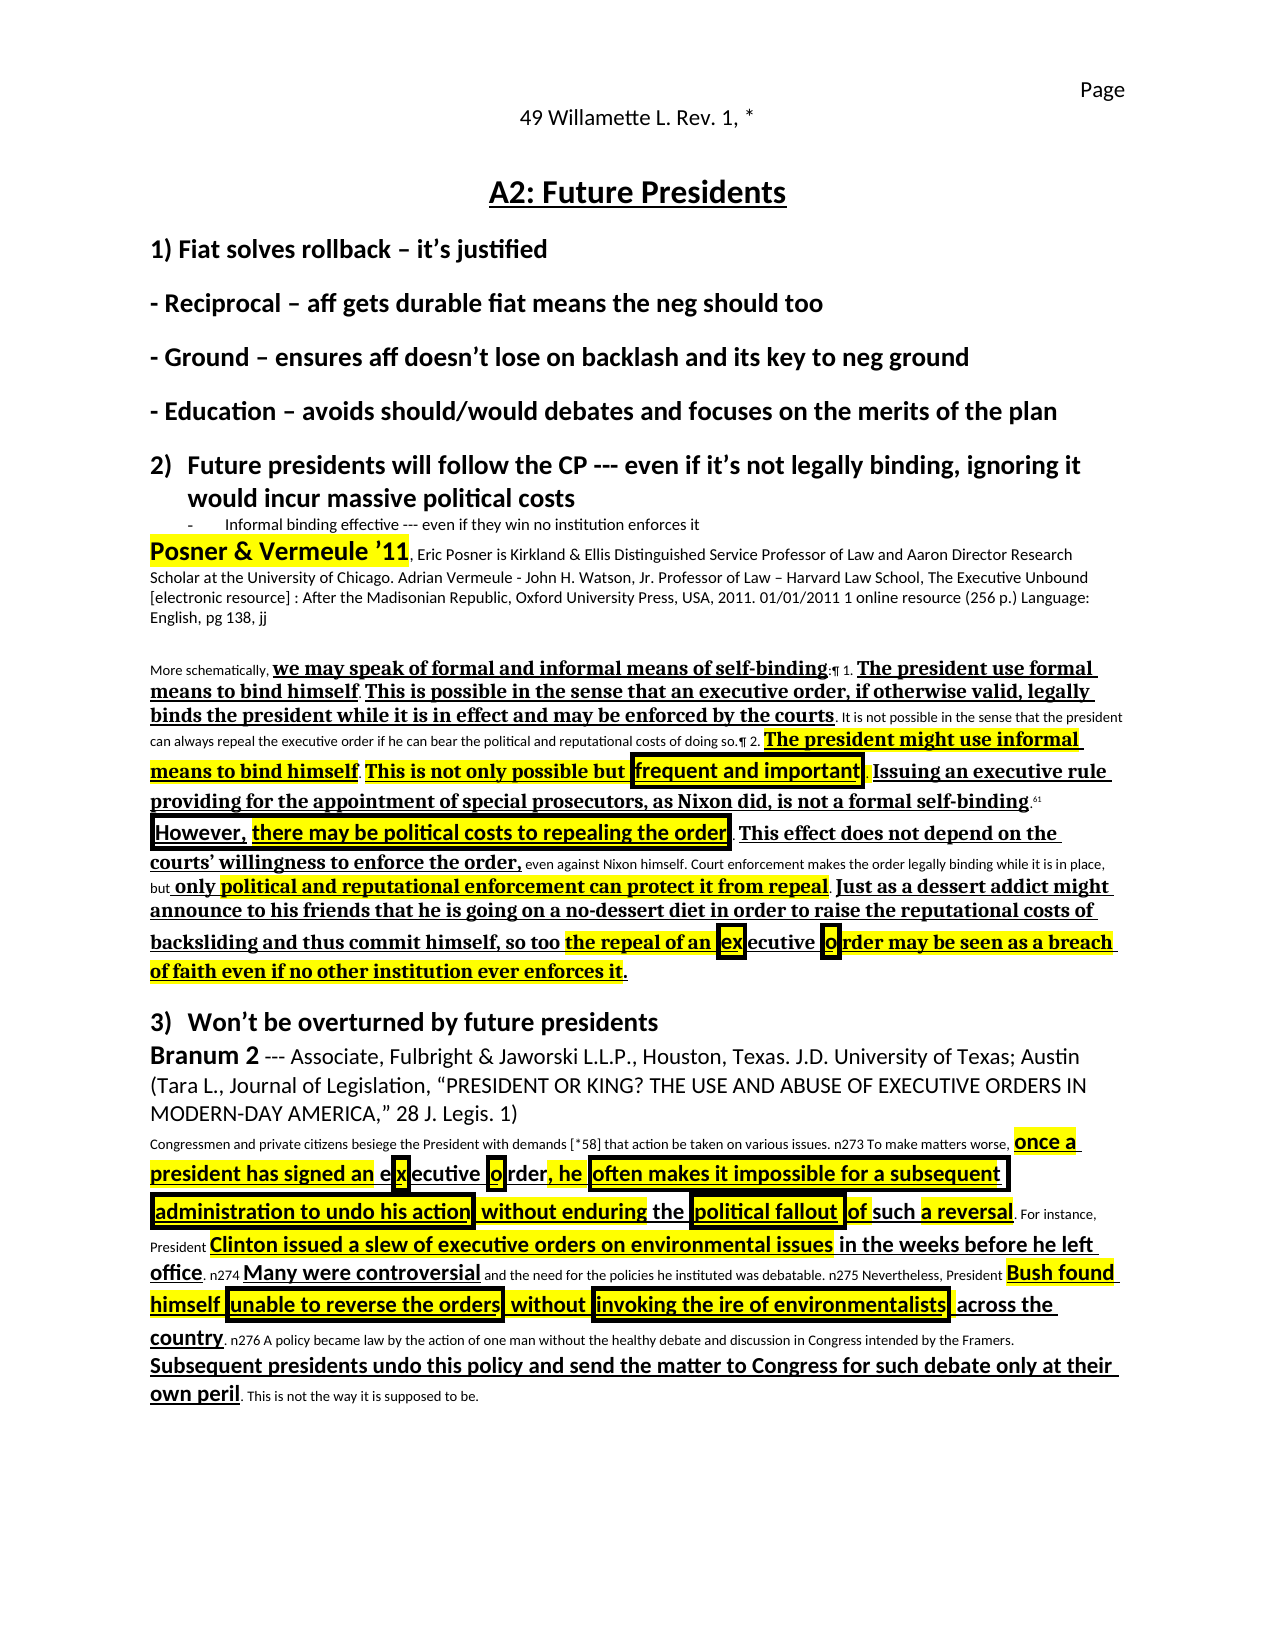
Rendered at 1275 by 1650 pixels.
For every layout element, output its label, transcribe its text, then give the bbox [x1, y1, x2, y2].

subtitle Won’t be overturned by future presidents [150, 1005, 1125, 1038]
subtitle 1) Fiat solves rollback – it’s justified [150, 232, 1125, 265]
subtitle - Education – avoids should/would debates and focuses on the merits of the plan [150, 394, 1125, 427]
subtitle - Reciprocal – aff gets durable fiat means the neg should too [150, 286, 1125, 319]
text Branum 2 --- Associate, Fulbright & Jaworski L.L.P., Houston, Texas. J.D. University of Texas; Austin (Tara L., Journal of Legislation, “PRESIDENT OR KING? THE USE AND ABUSE OF EXECUTIVE ORDERS IN MODERN-DAY AMERICA,” 28 J. Legis. 1) [150, 1038, 1125, 1127]
subtitle Future presidents will follow the CP --- even if it’s not legally binding, ignoring it would incur massive political costs [150, 448, 1125, 514]
text Posner & Vermeule ’11, Eric Posner is Kirkland & Ellis Distinguished Service Professor of Law and Aaron Director Research Scholar at the University of Chicago. Adrian Vermeule - John H. Watson, Jr. Professor of Law – Harvard Law School, The Executive Unbound [electronic resource] : After the Madisonian Republic, Oxford University Press, USA, 2011. 01/01/2011 1 online resource (256 p.) Language: English, pg 138, jj [150, 534, 1125, 628]
list Informal binding effective --- even if they win no institution enforces it [187, 514, 1125, 534]
subtitle A2: Future Presidents [150, 171, 1125, 212]
subtitle - Ground – ensures aff doesn’t lose on backlash and its key to neg ground [150, 340, 1125, 373]
text More schematically, we may speak of formal and informal means of self-binding:¶ 1. The president use formal means to bind himself. This is possible in the sense that an executive order, if otherwise valid, legally binds the president while it is in effect and may be enforced by the courts. It is not possible in the sense that the president can always repeal the executive order if he can bear the political and reputational costs of doing so.¶ 2. The president might use informal means to bind himself. This is not only possible but frequent and important. Issuing an executive rule providing for the appointment of special prosecutors, as Nixon did, is not a formal self-binding.61 However, there may be political costs to repealing the order. This effect does not depend on the courts’ willingness to enforce the order, even against Nixon himself. Court enforcement makes the order legally binding while it is in place, but only political and reputational enforcement can protect it from repeal. Just as a dessert addict might announce to his friends that he is going on a no-dessert diet in order to raise the reputational costs of backsliding and thus commit himself, so too the repeal of an executive order may be seen as a breach of faith even if no other institution ever enforces it. [150, 656, 1125, 984]
